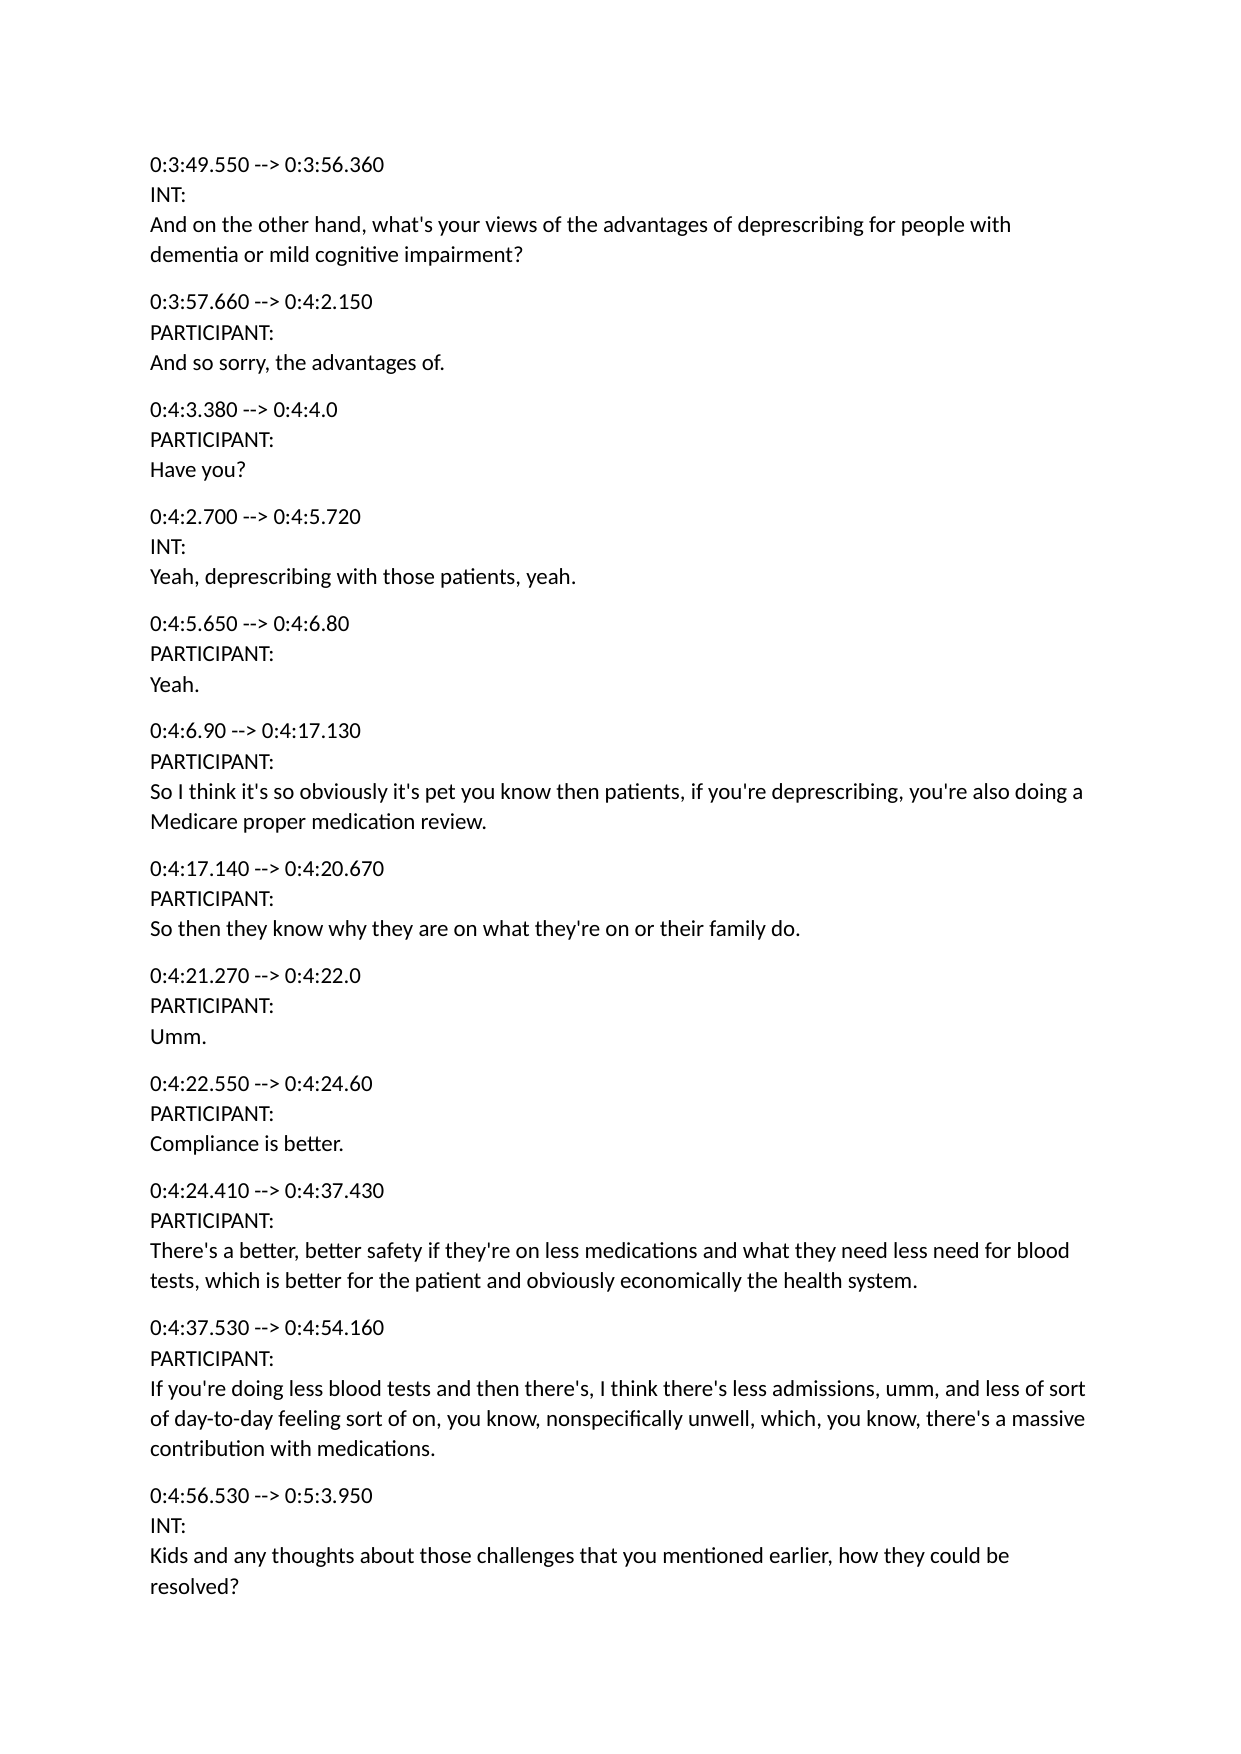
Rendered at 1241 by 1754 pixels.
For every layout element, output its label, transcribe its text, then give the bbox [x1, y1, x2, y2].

text 0:4:5.650 --> 0:4:6.80 PARTICIPANT: Yeah. [150, 609, 1090, 698]
text 0:4:37.530 --> 0:4:54.160 PARTICIPANT: If you're doing less blood tests and then there's, I think there's less admissions, umm, and less of sort of day-to-day feeling sort of on, you know, nonspecifically unwell, which, you know, there's a massive contribution with medications. [150, 1313, 1090, 1462]
text 0:4:21.270 --> 0:4:22.0 PARTICIPANT: Umm. [150, 961, 1090, 1050]
text 0:4:3.380 --> 0:4:4.0 PARTICIPANT: Have you? [150, 395, 1090, 483]
text 0:4:24.410 --> 0:4:37.430 PARTICIPANT: There's a better, better safety if they're on less medications and what they need less need for blood tests, which is better for the patient and obviously economically the health system. [150, 1176, 1090, 1295]
text 0:4:56.530 --> 0:5:3.950 INT: Kids and any thoughts about those challenges that you mentioned earlier, how they could be resolved? [150, 1481, 1090, 1600]
text 0:4:2.700 --> 0:4:5.720 INT: Yeah, deprescribing with those patients, yeah. [150, 502, 1090, 591]
text 0:4:17.140 --> 0:4:20.670 PARTICIPANT: So then they know why they are on what they're on or their family do. [150, 854, 1090, 943]
text 0:3:49.550 --> 0:3:56.360 INT: And on the other hand, what's your views of the advantages of deprescribing for people with dementia or mild cognitive impairment? [150, 150, 1090, 269]
text 0:4:22.550 --> 0:4:24.60 PARTICIPANT: Compliance is better. [150, 1069, 1090, 1157]
text 0:4:6.90 --> 0:4:17.130 PARTICIPANT: So I think it's so obviously it's pet you know then patients, if you're deprescribing, you're also doing a Medicare proper medication review. [150, 717, 1090, 835]
text 0:3:57.660 --> 0:4:2.150 PARTICIPANT: And so sorry, the advantages of. [150, 287, 1090, 376]
